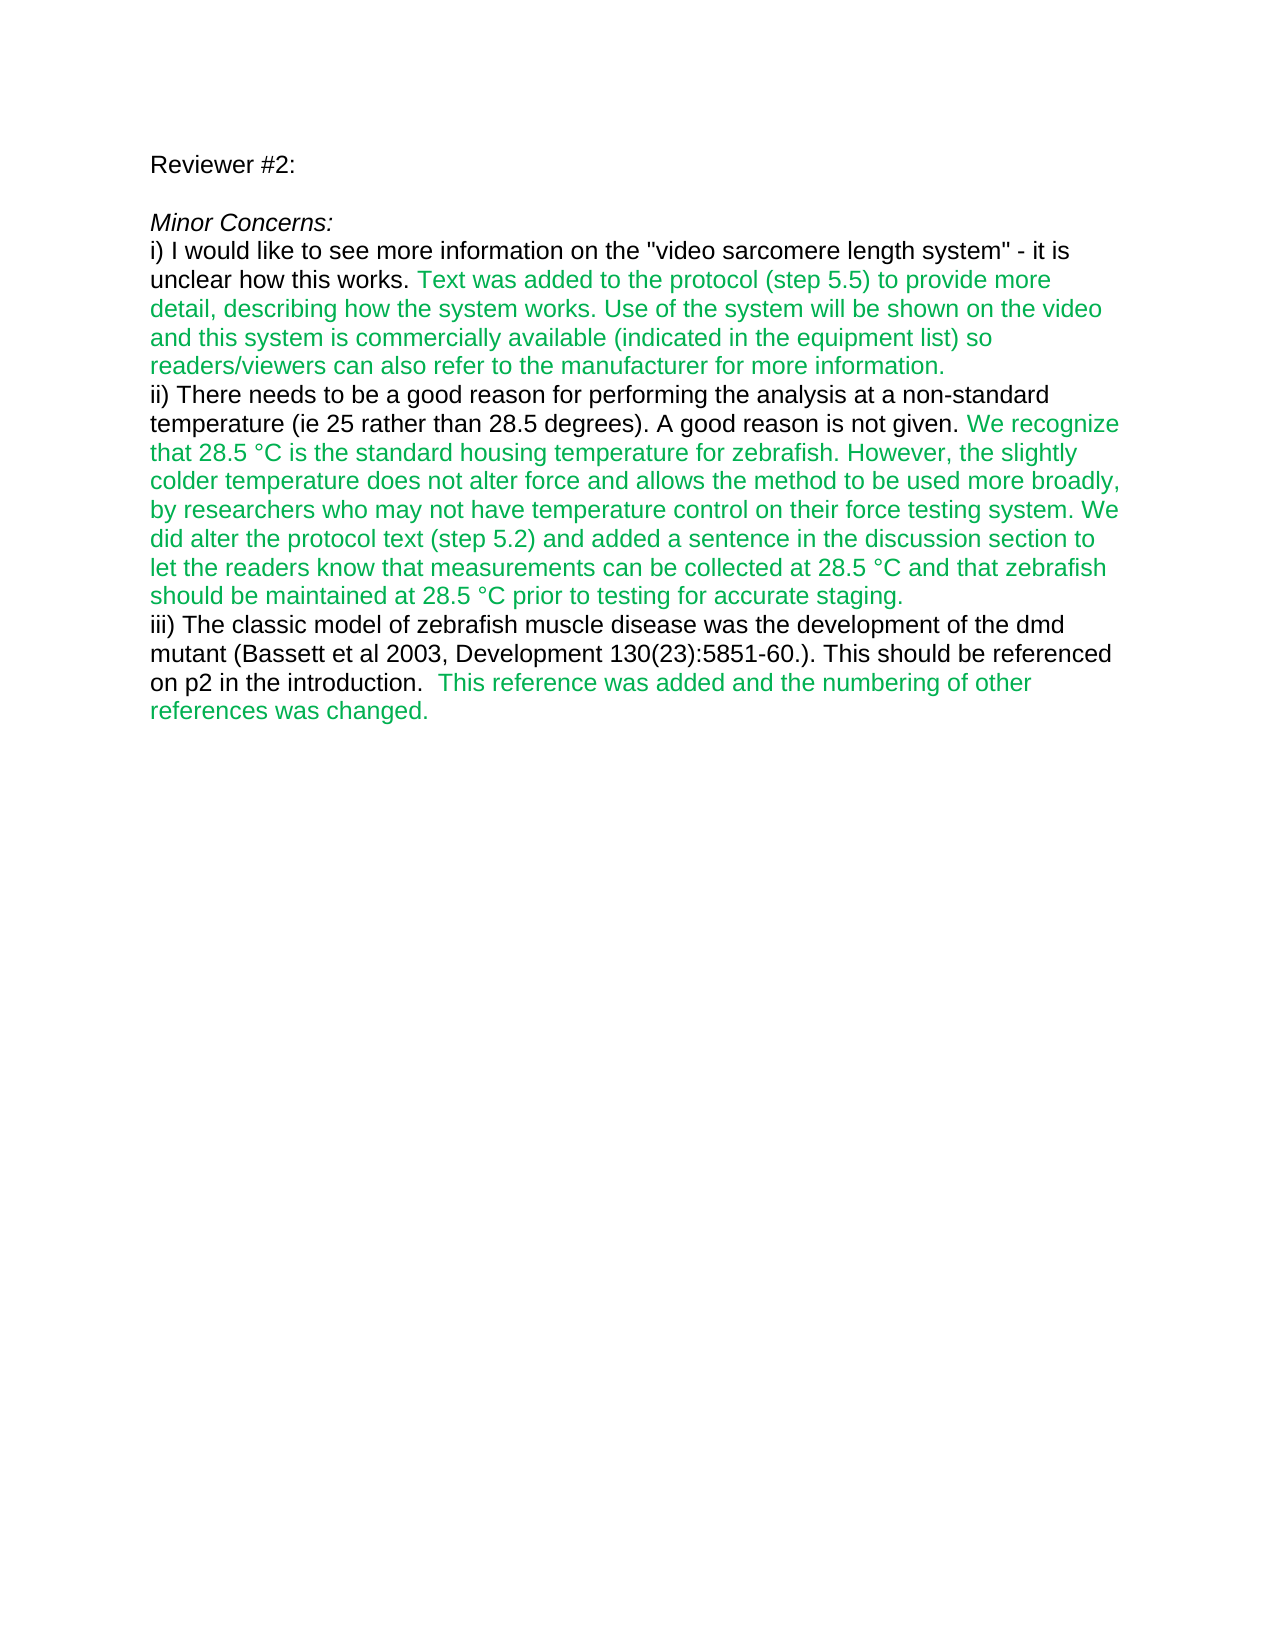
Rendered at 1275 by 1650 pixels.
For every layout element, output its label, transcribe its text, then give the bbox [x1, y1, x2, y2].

text Reviewer #2: Minor Concerns: i) I would like to see more information on the "video sarcomere length system" - it is unclear how this works. Text was added to the protocol (step 5.5) to provide more detail, describing how the system works. Use of the system will be shown on the video and this system is commercially available (indicated in the equipment list) so readers/viewers can also refer to the manufacturer for more information. ii) There needs to be a good reason for performing the analysis at a non-standard temperature (ie 25 rather than 28.5 degrees). A good reason is not given. We recognize that 28.5 °C is the standard housing temperature for zebrafish. However, the slightly colder temperature does not alter force and allows the method to be used more broadly, by researchers who may not have temperature control on their force testing system. We did alter the protocol text (step 5.2) and added a sentence in the discussion section to let the readers know that measurements can be collected at 28.5 °C and that zebrafish should be maintained at 28.5 °C prior to testing for accurate staging. iii) The classic model of zebrafish muscle disease was the development of the dmd mutant (Bassett et al 2003, Development 130(23):5851-60.). This should be referenced on p2 in the introduction. This reference was added and the numbering of other references was changed. [150, 150, 1125, 782]
